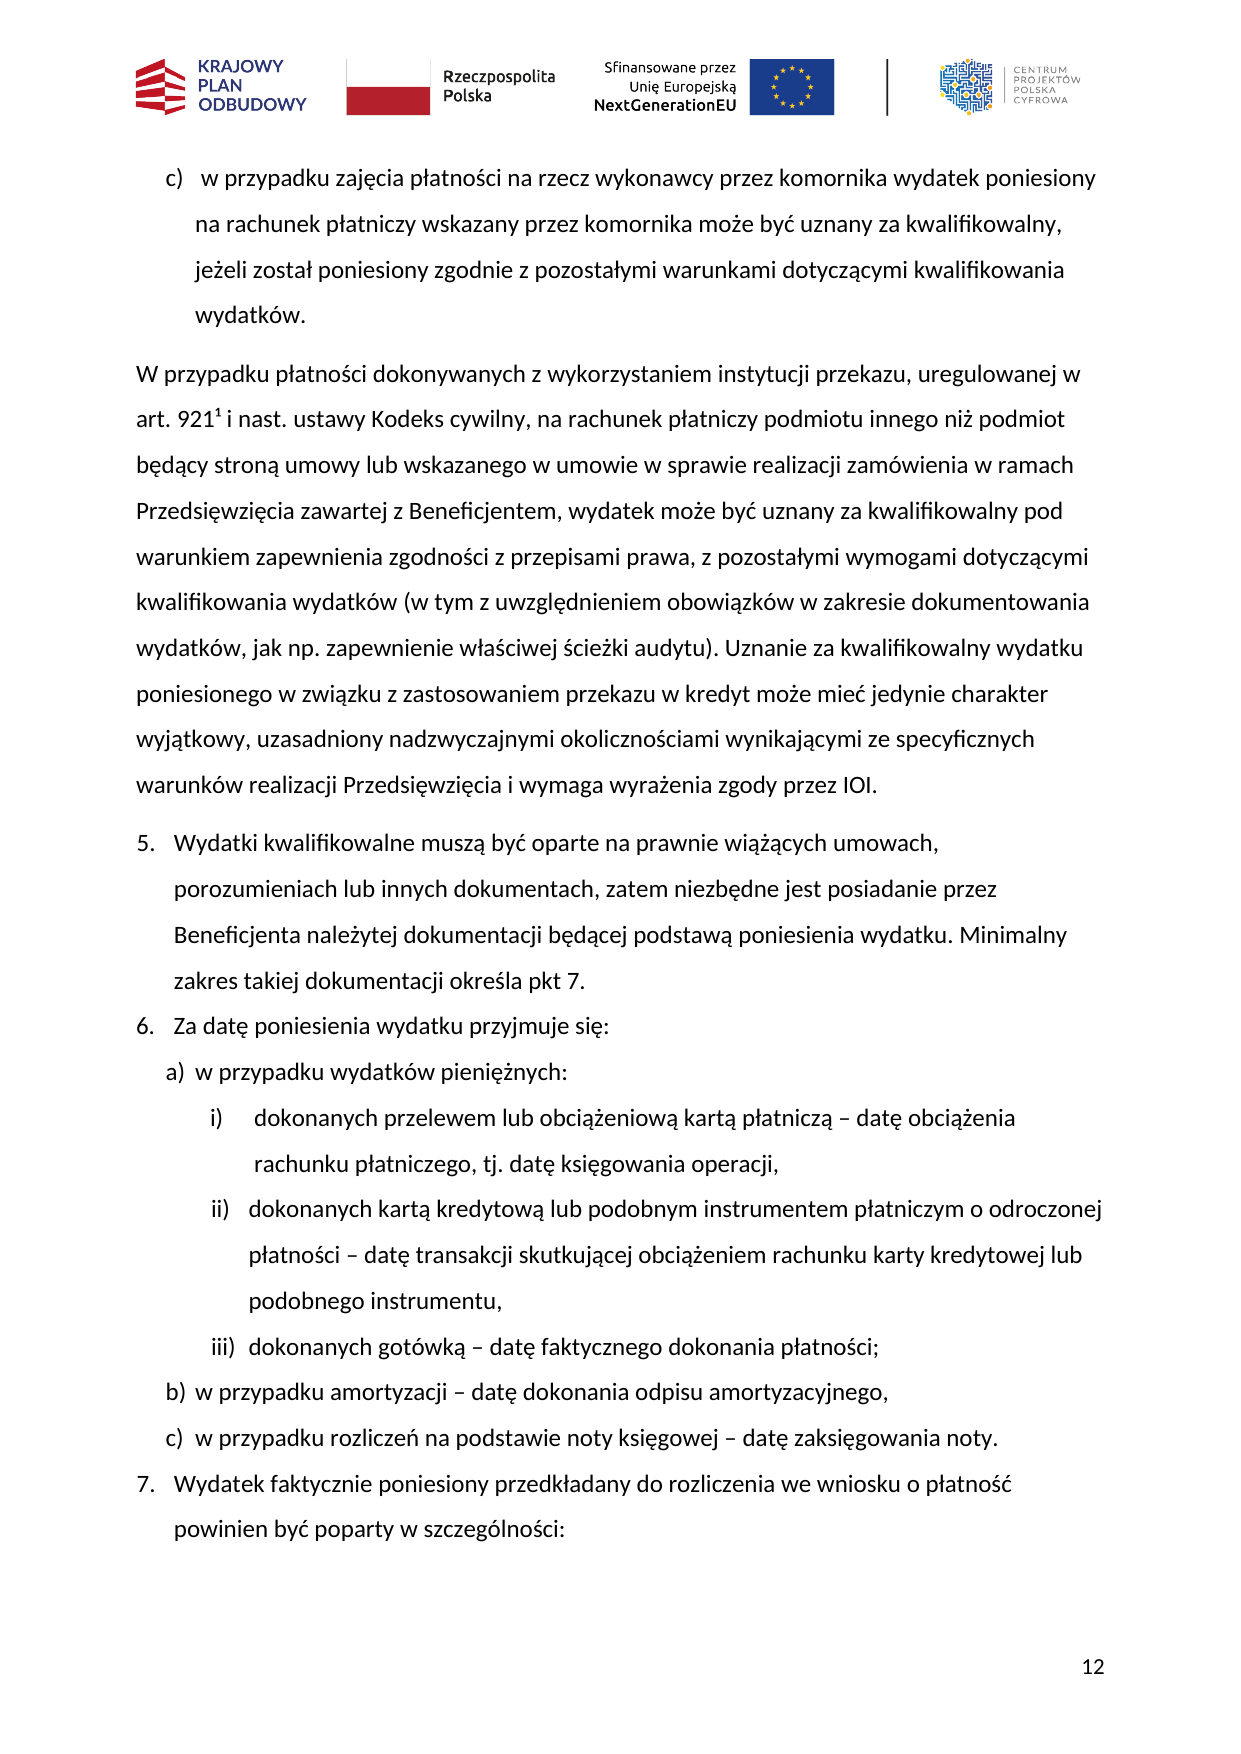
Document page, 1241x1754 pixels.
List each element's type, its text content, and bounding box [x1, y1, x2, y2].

picture [135, 59, 1081, 116]
list Wydatek faktycznie poniesiony przedkładany do rozliczenia we wniosku o płatność powinien być poparty w szczególności: [136, 1468, 1104, 1544]
list w przypadku zajęcia płatności na rzecz wykonawcy przez komornika wydatek poniesiony na rachunek płatniczy wskazany przez komornika może być uznany za kwalifikowalny, jeżeli został poniesiony zgodnie z pozostałymi warunkami dotyczącymi kwalifikowania wydatków. [165, 162, 1104, 330]
list w przypadku amortyzacji – datę dokonania odpisu amortyzacyjnego, [165, 1376, 1104, 1407]
list w przypadku wydatków pieniężnych: [165, 1056, 1104, 1087]
list Za datę poniesienia wydatku przyjmuje się: [136, 1011, 1104, 1041]
text W przypadku płatności dokonywanych z wykorzystaniem instytucji przekazu, uregulowanej w art. 921¹ i nast. ustawy Kodeks cywilny, na rachunek płatniczy podmiotu innego niż podmiot będący stroną umowy lub wskazanego w umowie w sprawie realizacji zamówienia w ramach Przedsięwzięcia zawartej z Beneficjentem, wydatek może być uznany za kwalifikowalny pod warunkiem zapewnienia zgodności z przepisami prawa, z pozostałymi wymogami dotyczącymi kwalifikowania wydatków (w tym z uwzględnieniem obowiązków w zakresie dokumentowania wydatków, jak np. zapewnienie właściwej ścieżki audytu). Uznanie za kwalifikowalny wydatku poniesionego w związku z zastosowaniem przekazu w kredyt może mieć jedynie charakter wyjątkowy, uzasadniony nadzwyczajnymi okolicznościami wynikającymi ze specyficznych warunków realizacji Przedsięwzięcia i wymaga wyrażenia zgody przez IOI. [136, 358, 1104, 800]
list dokonanych przelewem lub obciążeniową kartą płatniczą – datę obciążenia rachunku płatniczego, tj. datę księgowania operacji, [210, 1102, 1104, 1178]
list dokonanych gotówką – datę faktycznego dokonania płatności; [211, 1331, 1104, 1361]
list w przypadku rozliczeń na podstawie noty księgowej – datę zaksięgowania noty. [165, 1422, 1104, 1453]
list Wydatki kwalifikowalne muszą być oparte na prawnie wiążących umowach, porozumieniach lub innych dokumentach, zatem niezbędne jest posiadanie przez Beneficjenta należytej dokumentacji będącej podstawą poniesienia wydatku. Minimalny zakres takiej dokumentacji określa pkt 7. [136, 828, 1104, 995]
list dokonanych kartą kredytową lub podobnym instrumentem płatniczym o odroczonej płatności – datę transakcji skutkującej obciążeniem rachunku karty kredytowej lub podobnego instrumentu, [211, 1193, 1104, 1315]
